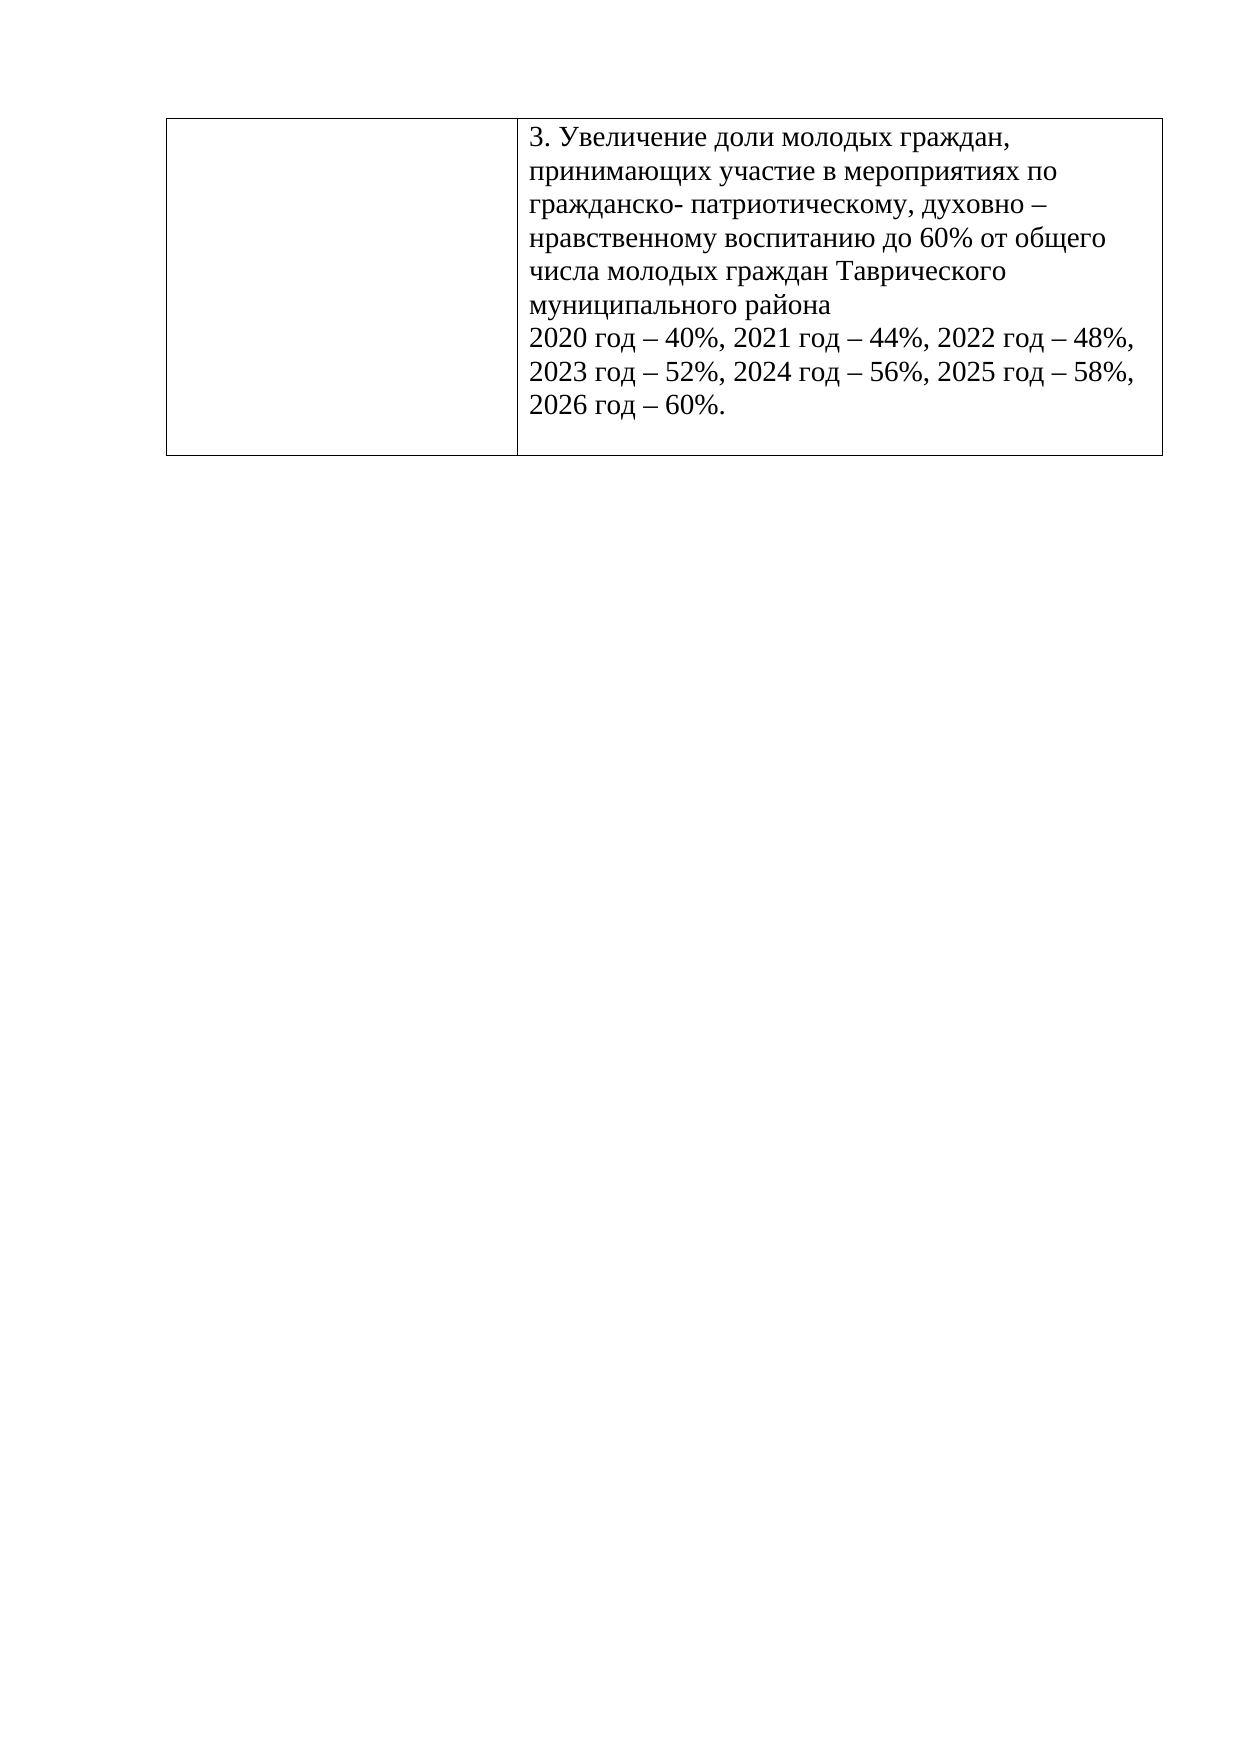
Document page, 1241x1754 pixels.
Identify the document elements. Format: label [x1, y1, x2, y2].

table_cell [167, 119, 517, 454]
table_cell [518, 119, 1162, 454]
